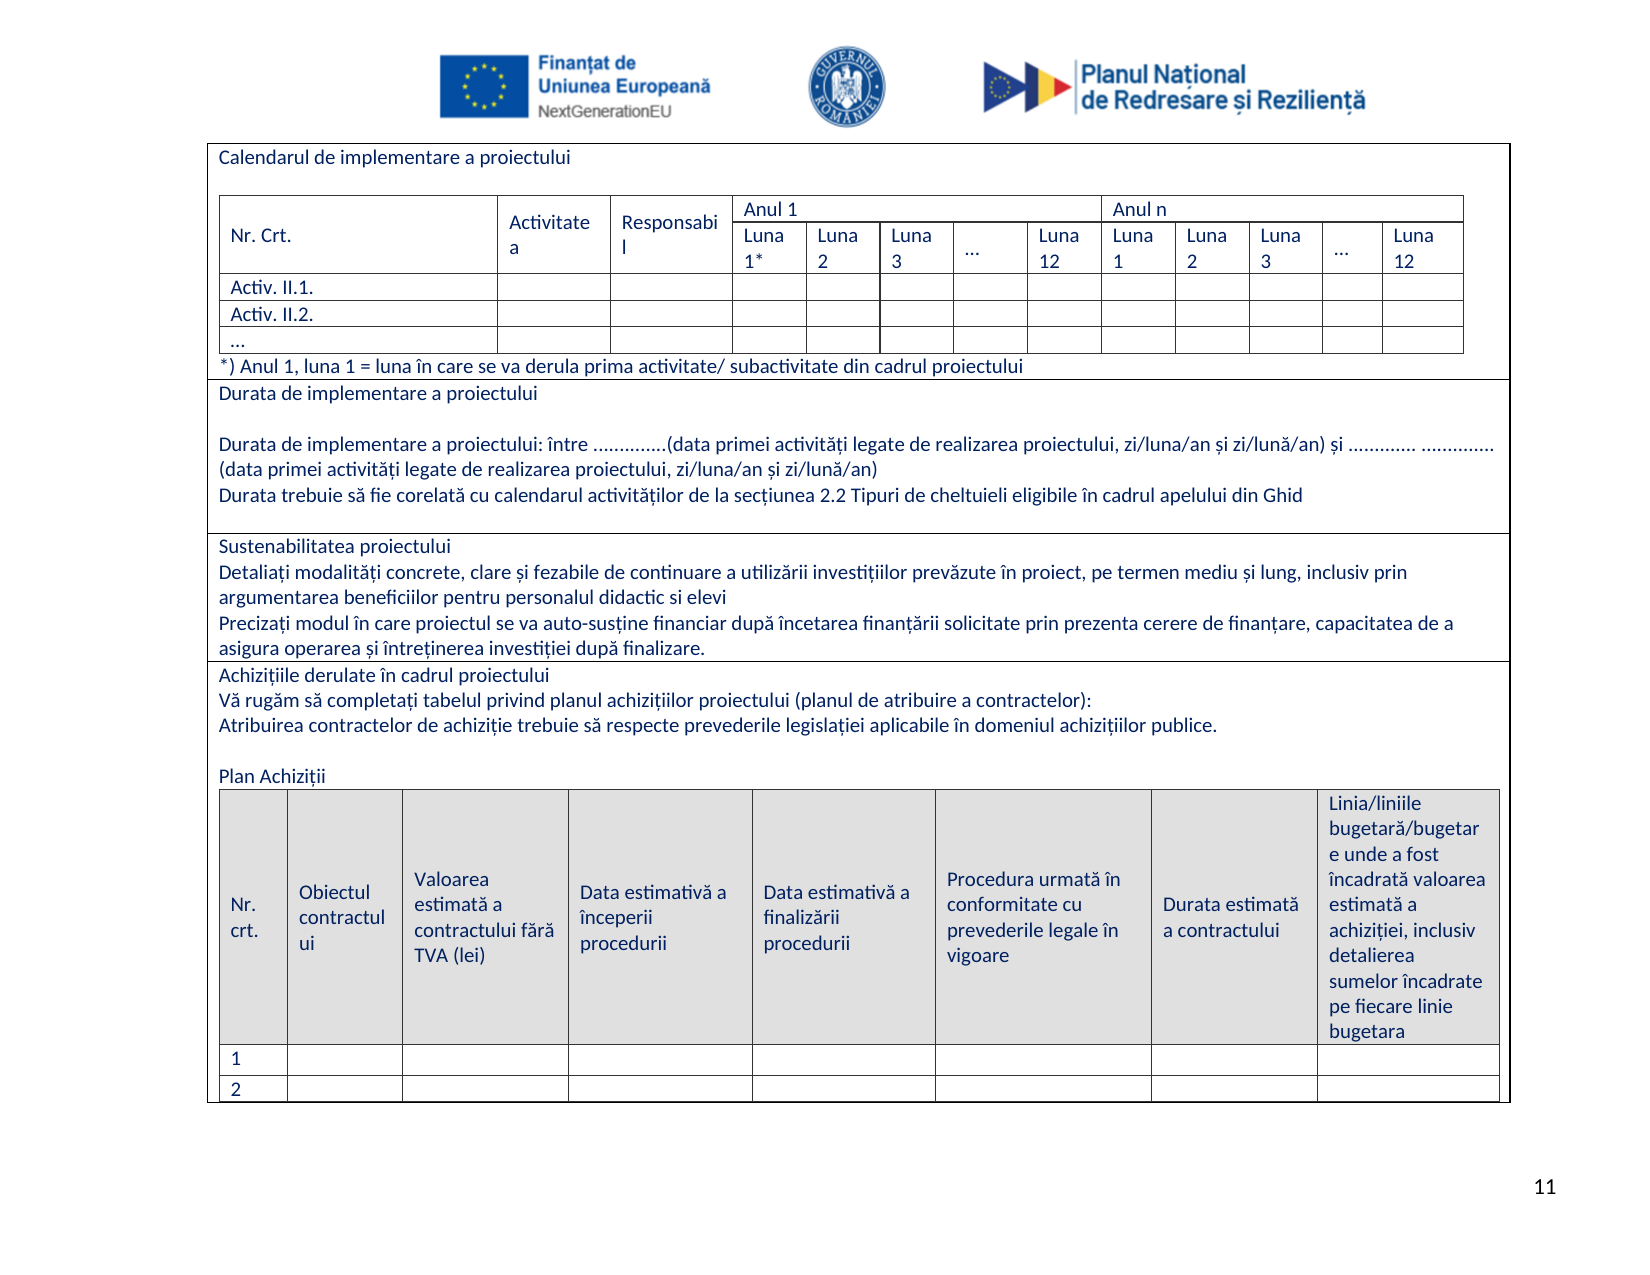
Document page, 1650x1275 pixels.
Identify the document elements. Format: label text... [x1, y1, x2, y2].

table_cell Durata de implementare a proiectului Durata de implementare a proiectului: între ..............(data primei activități legate de realizarea proiectului, zi/luna/an și zi/lună/an) și ............. ..............(data primei activități legate de realizarea proiectului, zi/luna/an și zi/lună/an) Durata trebuie să fie corelată cu calendarul activităților de la secțiunea 2.2 Tipuri de cheltuieli eligibile în cadrul apelului din Ghid [208, 380, 1509, 533]
table_cell Sustenabilitatea proiectului Detaliați modalități concrete, clare și fezabile de continuare a utilizării investițiilor prevăzute în proiect, pe termen mediu și lung, inclusiv prin argumentarea beneficiilor pentru personalul didactic si elevi Precizați modul în care proiectul se va auto-susține financiar după încetarea finanțării solicitate prin prezenta cerere de finanțare, capacitatea de a asigura operarea și întreținerea investiției după finalizare. [208, 534, 1509, 661]
picture [393, 28, 1369, 143]
table_cell Calendarul de implementare a proiectului *) Anul 1, luna 1 = luna în care se va derula prima activitate/ subactivitate din cadrul proiectului [208, 144, 1509, 379]
